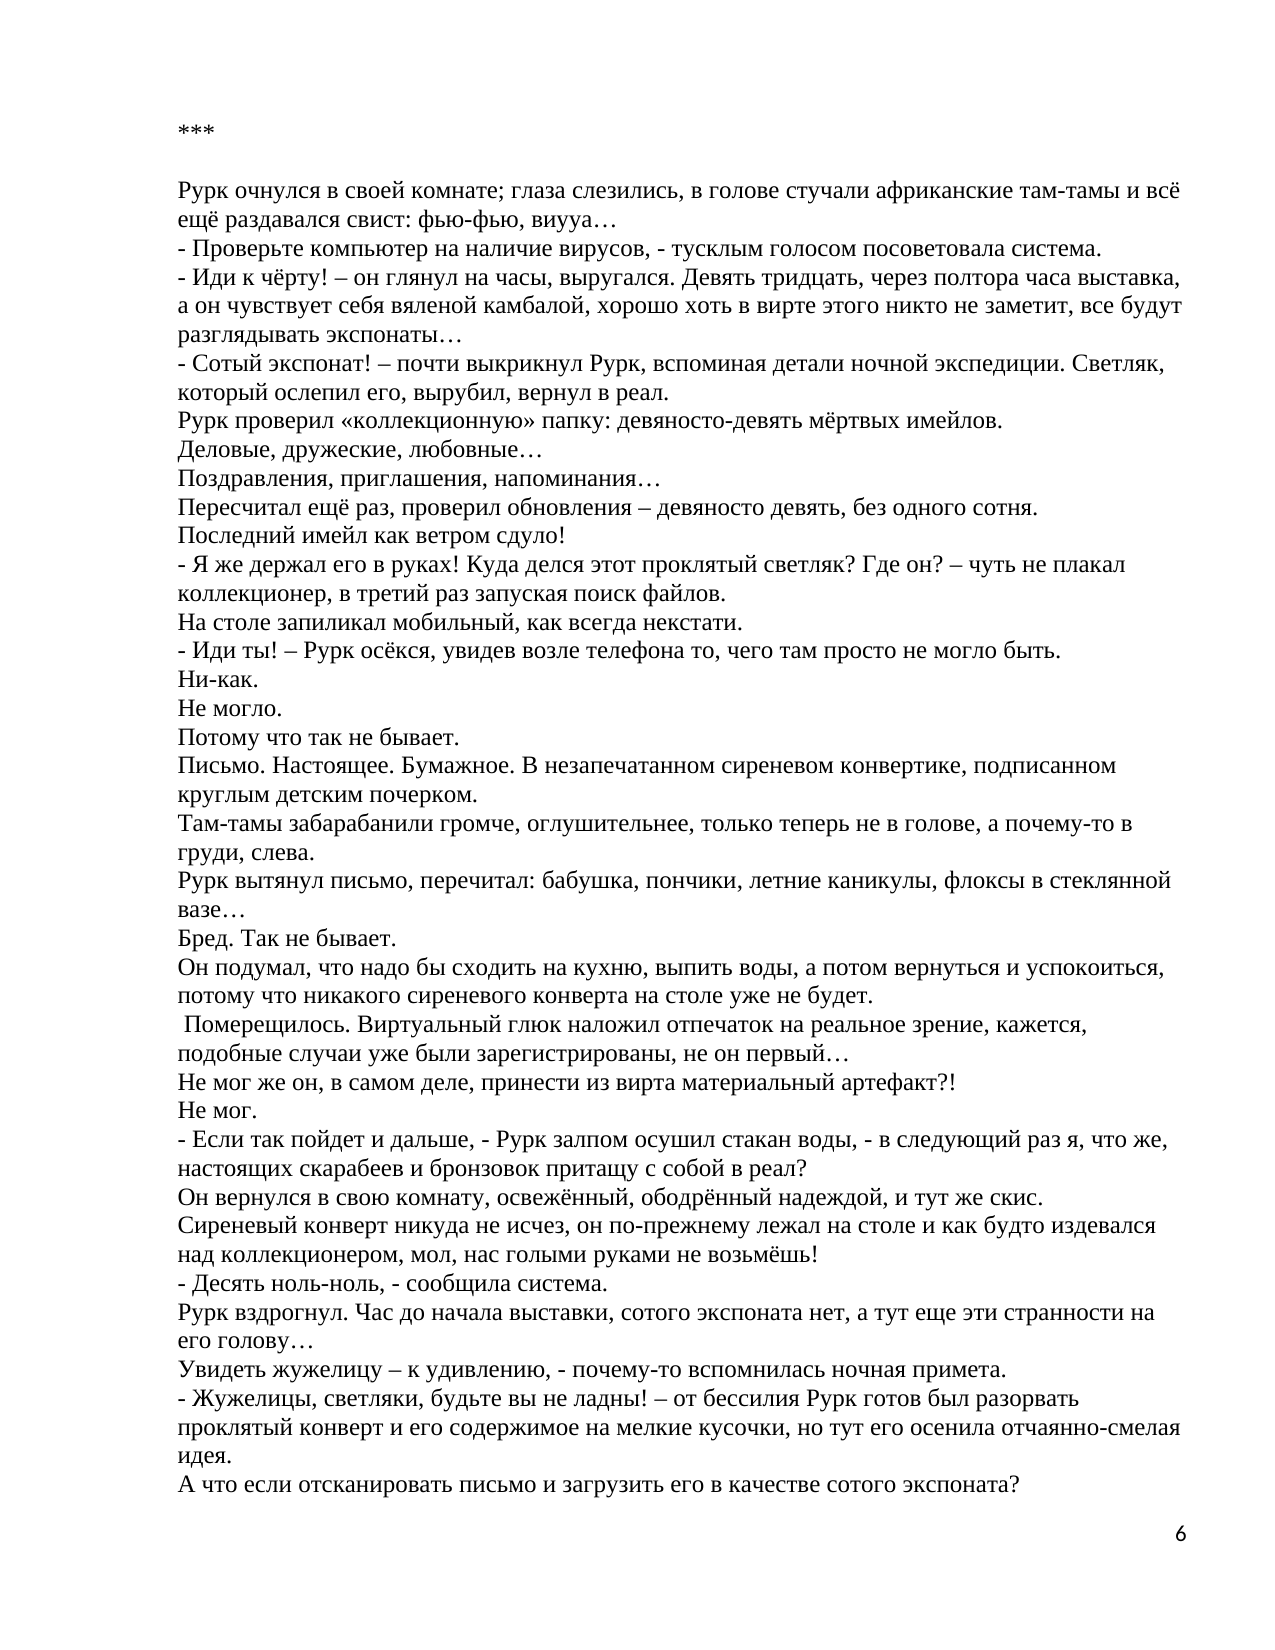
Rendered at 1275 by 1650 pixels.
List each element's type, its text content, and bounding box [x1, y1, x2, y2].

text А что если отсканировать письмо и загрузить его в качестве сотого экспоната? [177, 1469, 1186, 1498]
text - Проверьте компьютер на наличие вирусов, - тусклым голосом посоветовала система. [177, 233, 1186, 262]
text - Десять ноль-ноль, - сообщила система. [177, 1268, 1186, 1297]
text Рурк вздрогнул. Час до начала выставки, сотого экспоната нет, а тут еще эти странности на его голову… [177, 1297, 1186, 1354]
text Письмо. Настоящее. Бумажное. В незапечатанном сиреневом конвертике, подписанном круглым детским почерком. [177, 751, 1186, 808]
text Он вернулся в свою комнату, освежённый, ободрённый надеждой, и тут же скис. [177, 1182, 1186, 1211]
text - Иди ты! – Рурк осёкся, увидев возле телефона то, чего там просто не могло быть. [177, 636, 1186, 664]
text Не могло. [177, 693, 1186, 722]
text Пересчитал ещё раз, проверил обновления – девяносто девять, без одного сотня. [177, 492, 1186, 521]
text Рурк очнулся в своей комнате; глаза слезились, в голове стучали африканские там-тамы и всё ещё раздавался свист: фью-фью, виууа… [177, 176, 1186, 233]
text Ни-как. [177, 664, 1186, 693]
text - Я же держал его в руках! Куда делся этот проклятый светляк? Где он? – чуть не плакал коллекционер, в третий раз запуская поиск файлов. [177, 549, 1186, 607]
text - Иди к чёрту! – он глянул на часы, выругался. Девять тридцать, через полтора часа выставка, а он чувствует себя вяленой камбалой, хорошо хоть в вирте этого никто не заметит, все будут разглядывать экспонаты… [177, 262, 1186, 348]
text Не мог же он, в самом деле, принести из вирта материальный артефакт?! [177, 1067, 1186, 1096]
text Бред. Так не бывает. [177, 923, 1186, 952]
text - Если так пойдет и дальше, - Рурк залпом осушил стакан воды, - в следующий раз я, что же, настоящих скарабеев и бронзовок притащу с собой в реал? [177, 1124, 1186, 1182]
text Он подумал, что надо бы сходить на кухню, выпить воды, а потом вернуться и успокоиться, потому что никакого сиреневого конверта на столе уже не будет. [177, 952, 1186, 1009]
text Рурк вытянул письмо, перечитал: бабушка, пончики, летние каникулы, флоксы в стеклянной вазе… [177, 866, 1186, 923]
text Не мог. [177, 1096, 1186, 1124]
text Там-тамы забарабанили громче, оглушительнее, только теперь не в голове, а почему-то в груди, слева. [177, 808, 1186, 866]
text Сиреневый конверт никуда не исчез, он по-прежнему лежал на столе и как будто издевался над коллекционером, мол, нас голыми руками не возьмёшь! [177, 1211, 1186, 1268]
text Последний имейл как ветром сдуло! [177, 521, 1186, 549]
text Потому что так не бывает. [177, 722, 1186, 751]
text Померещилось. Виртуальный глюк наложил отпечаток на реальное зрение, кажется, подобные случаи уже были зарегистрированы, не он первый… [177, 1009, 1186, 1067]
text На столе запиликал мобильный, как всегда некстати. [177, 607, 1186, 636]
text Увидеть жужелицу – к удивлению, - почему-то вспомнилась ночная примета. [177, 1354, 1186, 1383]
text Поздравления, приглашения, напоминания… [177, 463, 1186, 492]
text - Сотый экспонат! – почти выкрикнул Рурк, вспоминая детали ночной экспедиции. Светляк, который ослепил его, вырубил, вернул в реал. [177, 348, 1186, 406]
text Рурк проверил «коллекционную» папку: девяносто-девять мёртвых имейлов. [177, 406, 1186, 434]
text Деловые, дружеские, любовные… [177, 434, 1186, 463]
text - Жужелицы, светляки, будьте вы не ладны! – от бессилия Рурк готов был разорвать проклятый конверт и его содержимое на мелкие кусочки, но тут его осенила отчаянно-смелая идея. [177, 1383, 1186, 1469]
text *** [177, 118, 1186, 147]
